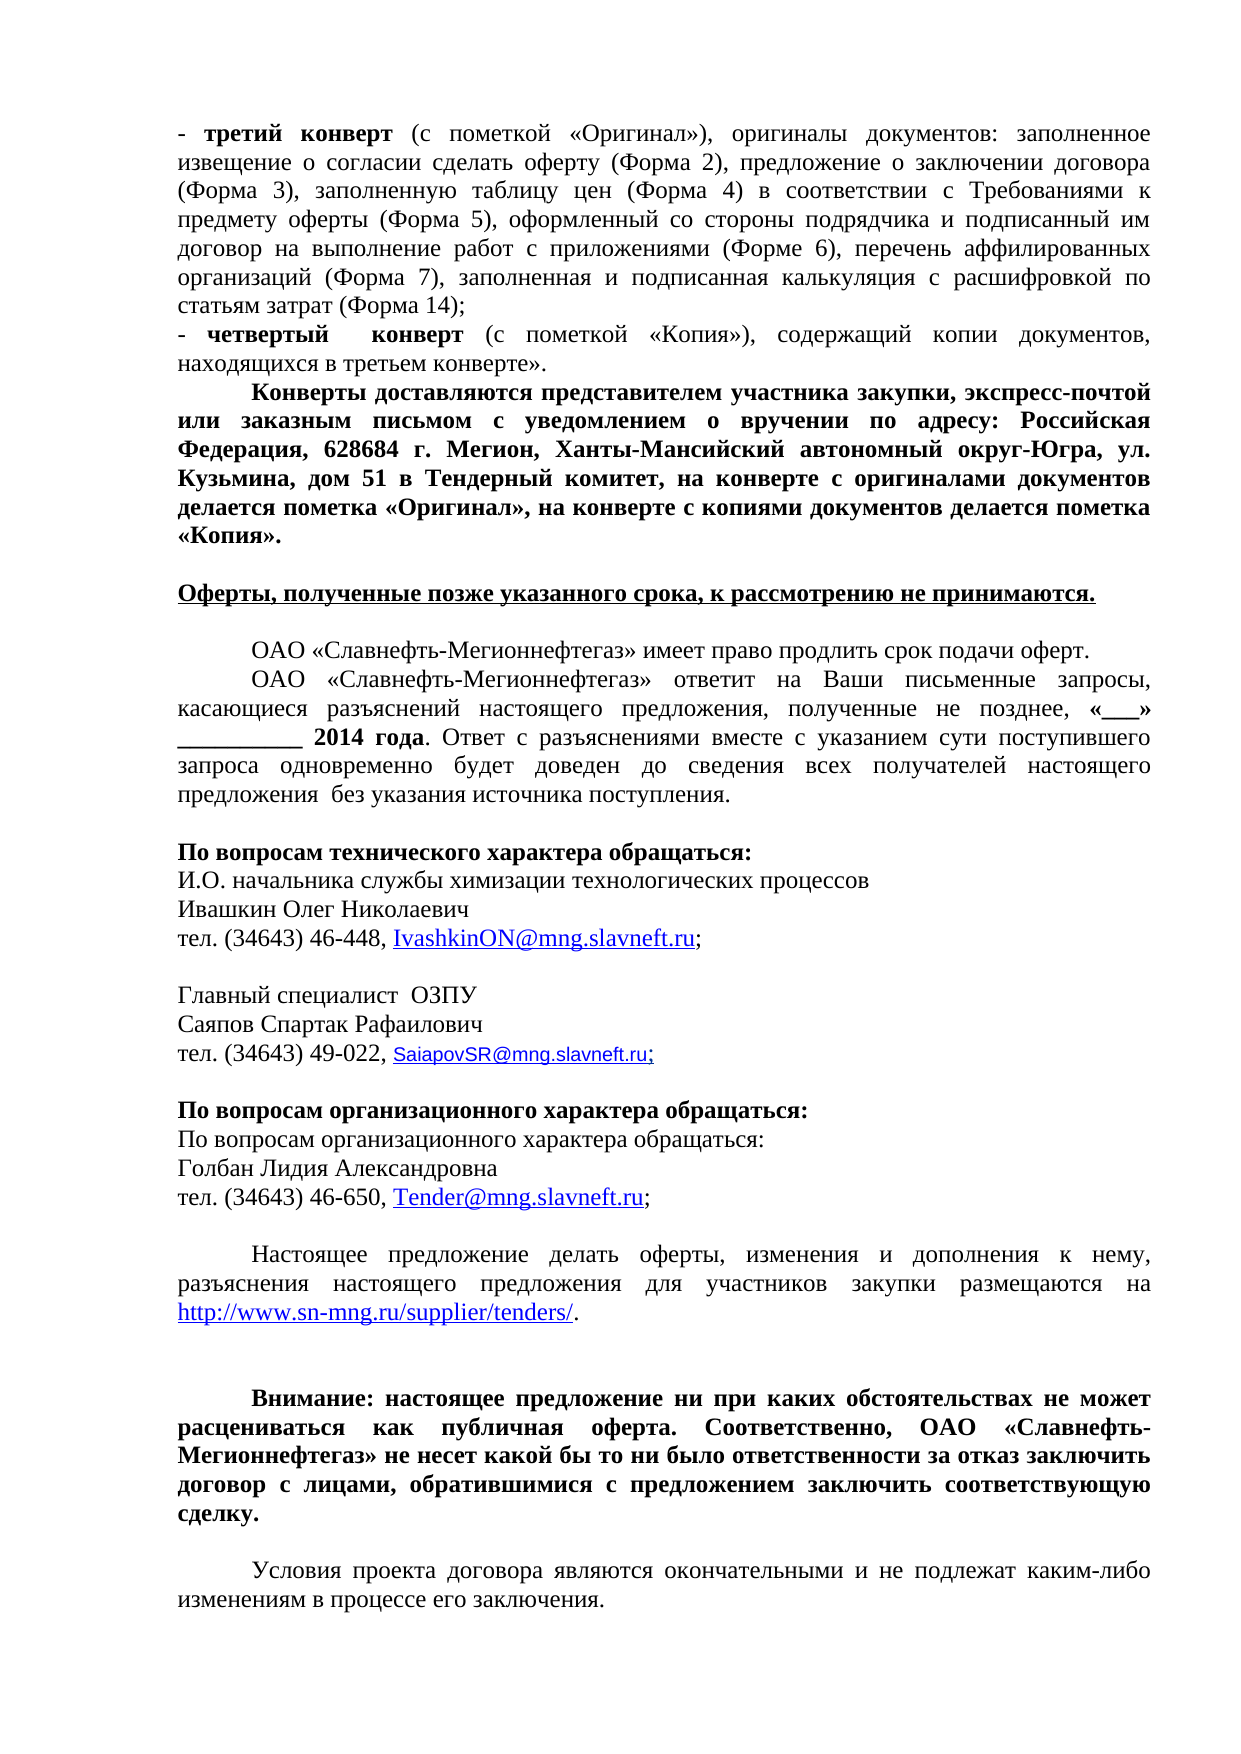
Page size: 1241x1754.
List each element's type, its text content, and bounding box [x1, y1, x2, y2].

text Конверты доставляются представителем участника закупки, экспресс-почтой или заказным письмом с уведомлением о вручении по адресу: Российская Федерация, 628684 г. Мегион, Ханты-Мансийский автономный округ-Югра, ул. Кузьмина, дом 51 в Тендерный комитет, на конверте с оригиналами документов делается пометка «Оригинал», на конверте с копиями документов делается пометка «Копия». [177, 377, 1152, 549]
text ОАО «Славнефть-Мегионнефтегаз» имеет право продлить срок подачи оферт. [177, 636, 1152, 664]
text тел. (34643) 46-448, IvashkinON@mng.slavneft.ru; [177, 923, 1152, 952]
text По вопросам технического характера обращаться: [177, 837, 1152, 866]
text тел. (34643) 46-650, Tender@mng.slavneft.ru; [177, 1182, 1152, 1211]
text Ивашкин Олег Николаевич [177, 894, 1152, 923]
text - третий конверт (с пометкой «Оригинал»), оригиналы документов: заполненное извещение о согласии сделать оферту (Форма 2), предложение о заключении договора (Форма 3), заполненную таблицу цен (Форма 4) в соответствии с Требованиями к предмету оферты (Форма 5), оформленный со стороны подрядчика и подписанный им договор на выполнение работ с приложениями (Форме 6), перечень аффилированных организаций (Форма 7), заполненная и подписанная калькуляция с расшифровкой по статьям затрат (Форма 14); [177, 118, 1152, 319]
text По вопросам организационного характера обращаться: [177, 1096, 1152, 1124]
text Голбан Лидия Александровна [177, 1153, 1152, 1182]
text Главный специалист ОЗПУ [177, 981, 1152, 1009]
text - четвертый конверт (с пометкой «Копия»), содержащий копии документов, находящихся в третьем конверте». [177, 319, 1152, 377]
text По вопросам организационного характера обращаться: [177, 1124, 1152, 1153]
text И.О. начальника службы химизации технологических процессов [177, 866, 1152, 894]
text тел. (34643) 49-022, SaiapovSR@mng.slavneft.ru; [177, 1038, 1152, 1067]
text ОАО «Славнефть-Мегионнефтегаз» ответит на Ваши письменные запросы, касающиеся разъяснений настоящего предложения, полученные не позднее, «___» __________ 2014 года. Ответ с разъяснениями вместе с указанием сути поступившего запроса одновременно будет доведен до сведения всех получателей настоящего предложения без указания источника поступления. [177, 664, 1152, 808]
text Условия проекта договора являются окончательными и не подлежат каким-либо изменениям в процессе его заключения. [177, 1556, 1152, 1613]
text Саяпов Спартак Рафаилович [177, 1009, 1152, 1038]
text Настоящее предложение делать оферты, изменения и дополнения к нему, разъяснения настоящего предложения для участников закупки размещаются на http://www.sn-mng.ru/supplier/tenders/. [177, 1239, 1152, 1326]
text Оферты, полученные позже указанного срока, к рассмотрению не принимаются. [177, 578, 1152, 607]
text Внимание: настоящее предложение ни при каких обстоятельствах не может расцениваться как публичная оферта. Соответственно, ОАО «Славнефть-Мегионнефтегаз» не несет какой бы то ни было ответственности за отказ заключить договор с лицами, обратившимися с предложением заключить соответствующую сделку. [177, 1383, 1152, 1527]
